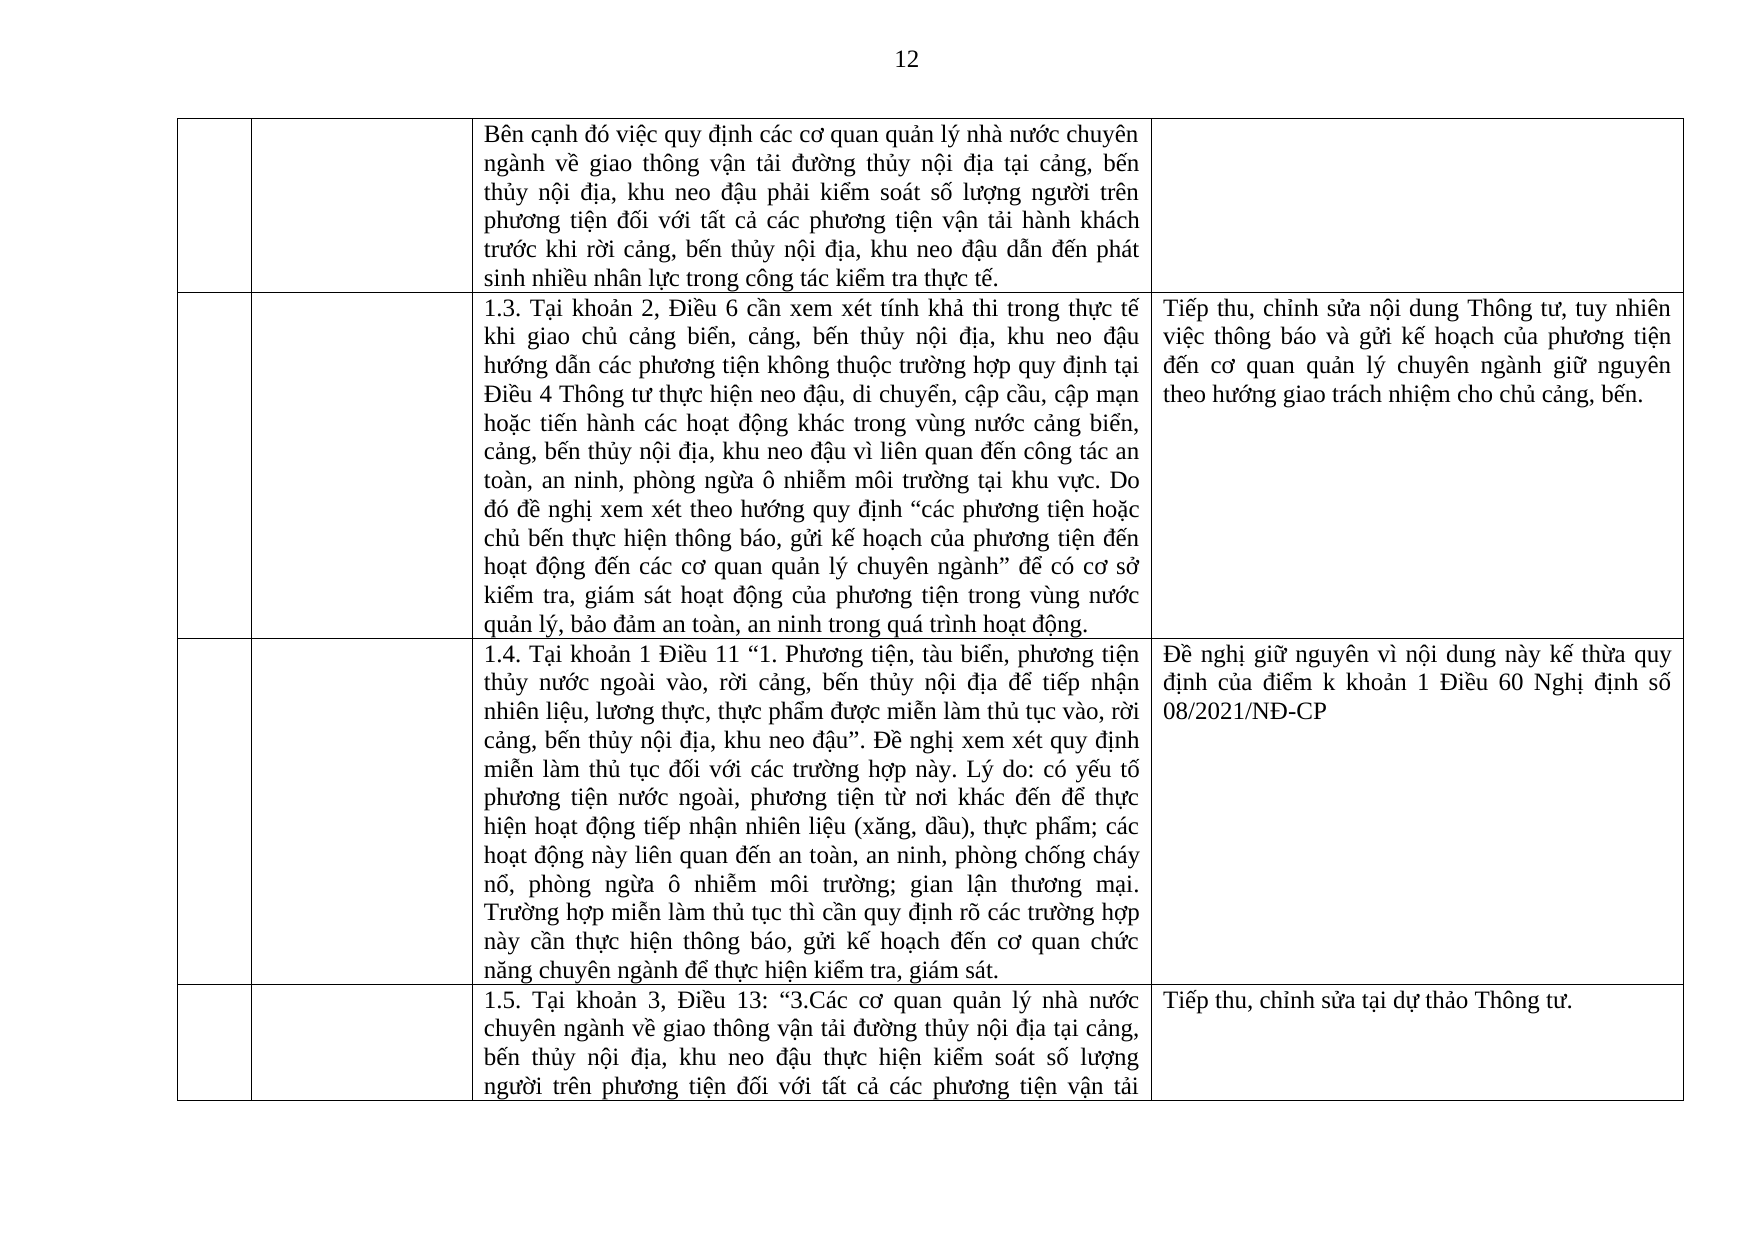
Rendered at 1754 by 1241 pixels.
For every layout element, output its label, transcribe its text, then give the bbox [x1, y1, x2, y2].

table_cell [252, 985, 472, 1100]
table_cell [178, 985, 251, 1100]
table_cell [1152, 985, 1683, 1100]
table_cell 1.4. Tại khoản 1 Điều 11 “1. Phương tiện, tàu biển, phương tiện thủy nước ngoài vào, rời cảng, bến thủy nội địa để tiếp nhận nhiên liệu, lương thực, thực phẩm được miễn làm thủ tục vào, rời cảng, bến thủy nội địa, khu neo đậu”. Đề nghị xem xét quy định miễn làm thủ tục đối với các trường hợp này. Lý do: có yếu tố phương tiện nước ngoài, phương tiện từ nơi khác đến để thực hiện hoạt động tiếp nhận nhiên liệu (xăng, dầu), thực phẩm; các hoạt động này liên quan đến an toàn, an ninh, phòng chống cháy nổ, phòng ngừa ô nhiễm môi trường; gian lận thương mại. Trường hợp miễn làm thủ tục thì cần quy định rõ các trường hợp này cần thực hiện thông báo, gửi kế hoạch đến cơ quan chức năng chuyên ngành để thực hiện kiểm tra, giám sát. [473, 639, 1151, 984]
table_cell [252, 119, 472, 292]
table_cell [178, 119, 251, 292]
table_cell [473, 119, 1151, 292]
table_cell Tiếp thu, chỉnh sửa nội dung Thông tư, tuy nhiên việc thông báo và gửi kế hoạch của phương tiện đến cơ quan quản lý chuyên ngành giữ nguyên theo hướng giao trách nhiệm cho chủ cảng, bến. [1152, 293, 1683, 638]
table_cell [178, 293, 251, 638]
table_cell [178, 639, 251, 984]
table_cell 1.3. Tại khoản 2, Điều 6 cần xem xét tính khả thi trong thực tế khi giao chủ cảng biển, cảng, bến thủy nội địa, khu neo đậu hướng dẫn các phương tiện không thuộc trường hợp quy định tại Điều 4 Thông tư thực hiện neo đậu, di chuyển, cập cầu, cập mạn hoặc tiến hành các hoạt động khác trong vùng nước cảng biển, cảng, bến thủy nội địa, khu neo đậu vì liên quan đến công tác an toàn, an ninh, phòng ngừa ô nhiễm môi trường tại khu vực. Do đó đề nghị xem xét theo hướng quy định “các phương tiện hoặc chủ bến thực hiện thông báo, gửi kế hoạch của phương tiện đến hoạt động đến các cơ quan quản lý chuyên ngành” để có cơ sở kiểm tra, giám sát hoạt động của phương tiện trong vùng nước quản lý, bảo đảm an toàn, an ninh trong quá trình hoạt động. [473, 293, 1151, 638]
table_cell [473, 985, 1151, 1100]
table_cell [252, 293, 472, 638]
table_cell Đề nghị giữ nguyên vì nội dung này kế thừa quy định của điểm k khoản 1 Điều 60 Nghị định số 08/2021/NĐ-CP [1152, 639, 1683, 984]
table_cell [1152, 119, 1683, 292]
table_cell [252, 639, 472, 984]
